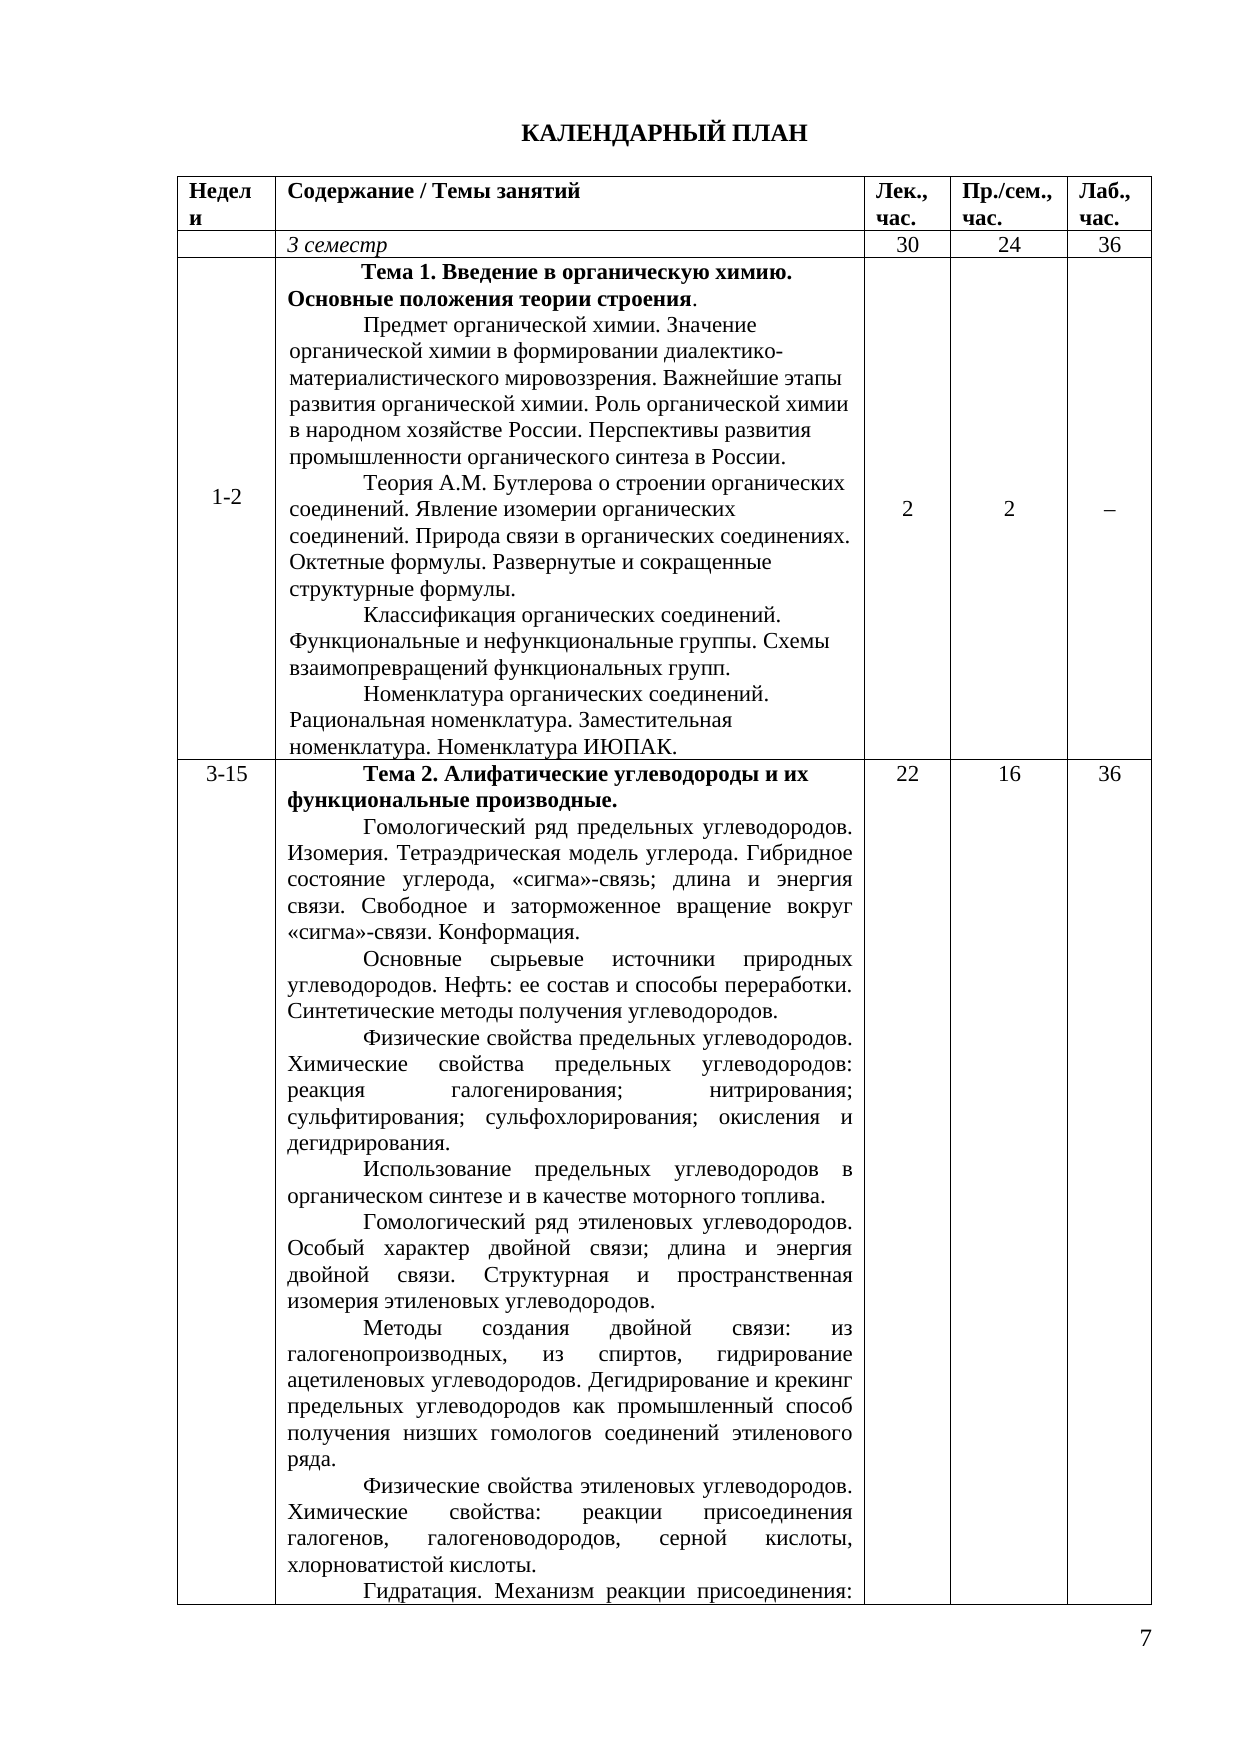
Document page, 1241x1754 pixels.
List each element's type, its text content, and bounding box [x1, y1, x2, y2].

table_cell 22 [865, 760, 950, 1603]
table_header Лаб., час. [1068, 177, 1151, 230]
table_header Недели [178, 177, 275, 230]
table_cell – [1068, 258, 1151, 759]
table_cell 3-15 [178, 760, 275, 1603]
table_cell 2 [951, 258, 1067, 759]
table_header Лек., час. [865, 177, 950, 230]
table_cell [178, 231, 275, 257]
table_cell 16 [951, 760, 1067, 1603]
text КАЛЕНДАРНЫЙ ПЛАН [177, 118, 1152, 147]
table_header Пр./сем., час. [951, 177, 1067, 230]
table_cell 36 [1068, 231, 1151, 257]
table_cell 24 [951, 231, 1067, 257]
table_cell 3 семестр [276, 231, 864, 257]
table_cell 36 [1068, 760, 1151, 1603]
table_cell 30 [865, 231, 950, 257]
table_cell 1-2 [178, 258, 275, 759]
table_cell Тема 1. Введение в органическую химию. Основные положения теории строения. Предмет органической химии. Значение органической химии в формировании диалектико-материалистического мировоззрения. Важнейшие этапы развития органической химии. Роль органической химии в народном хозяйстве России. Перспективы развития промышленности органического синтеза в России. Теория А.М. Бутлерова о строении органических соединений. Явление изомерии органических соединений. Природа связи в органических соединениях. Октетные формулы. Развернутые и сокращенные структурные формулы. Классификация органических соединений. Функциональные и нефункциональные группы. Схемы взаимопревращений функциональных групп. Номенклатура органических соединений. Рациональная номенклатура. Заместительная номенклатура. Номенклатура ИЮПАК. [276, 258, 864, 759]
table_cell 2 [865, 258, 950, 759]
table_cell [276, 760, 864, 1603]
table_header Содержание / Темы занятий [276, 177, 864, 230]
